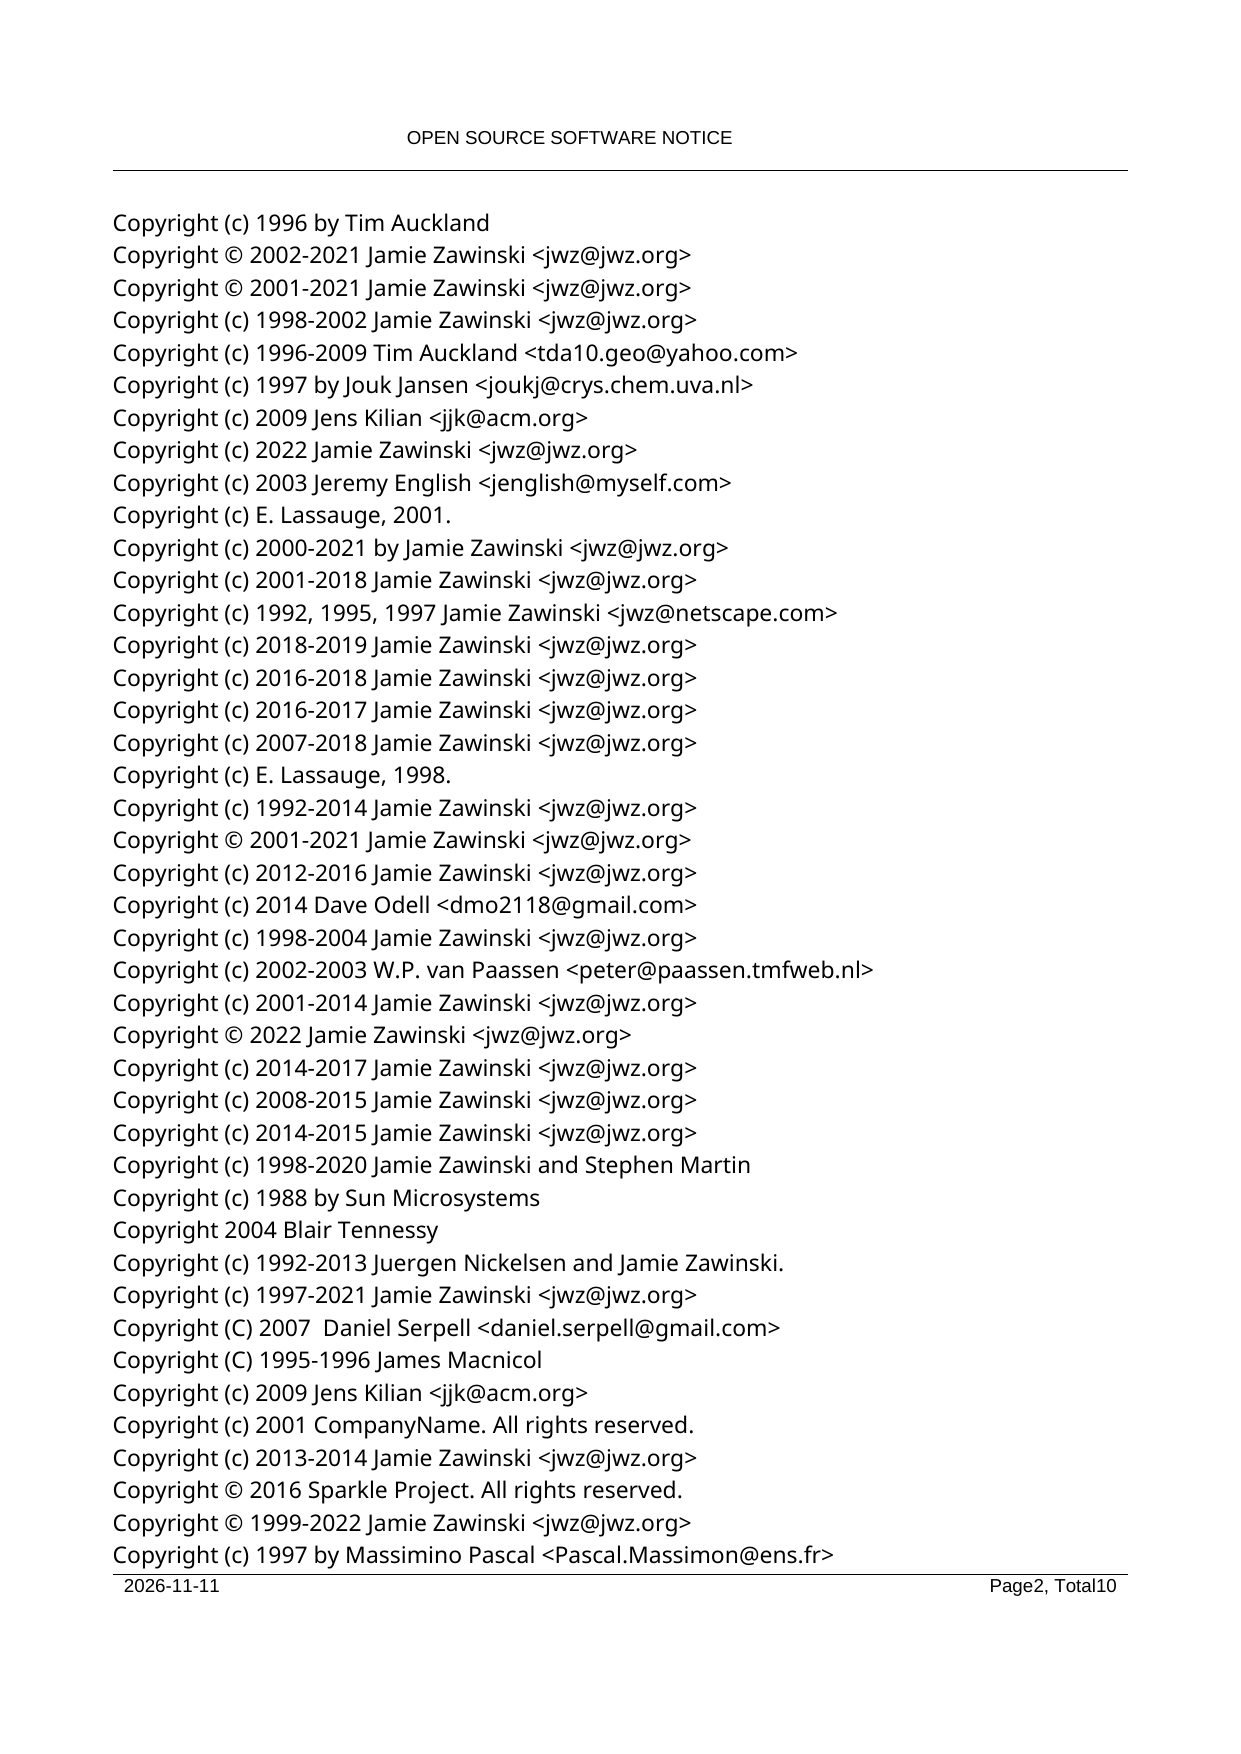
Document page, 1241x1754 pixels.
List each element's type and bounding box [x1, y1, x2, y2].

text [112, 206, 1128, 1571]
